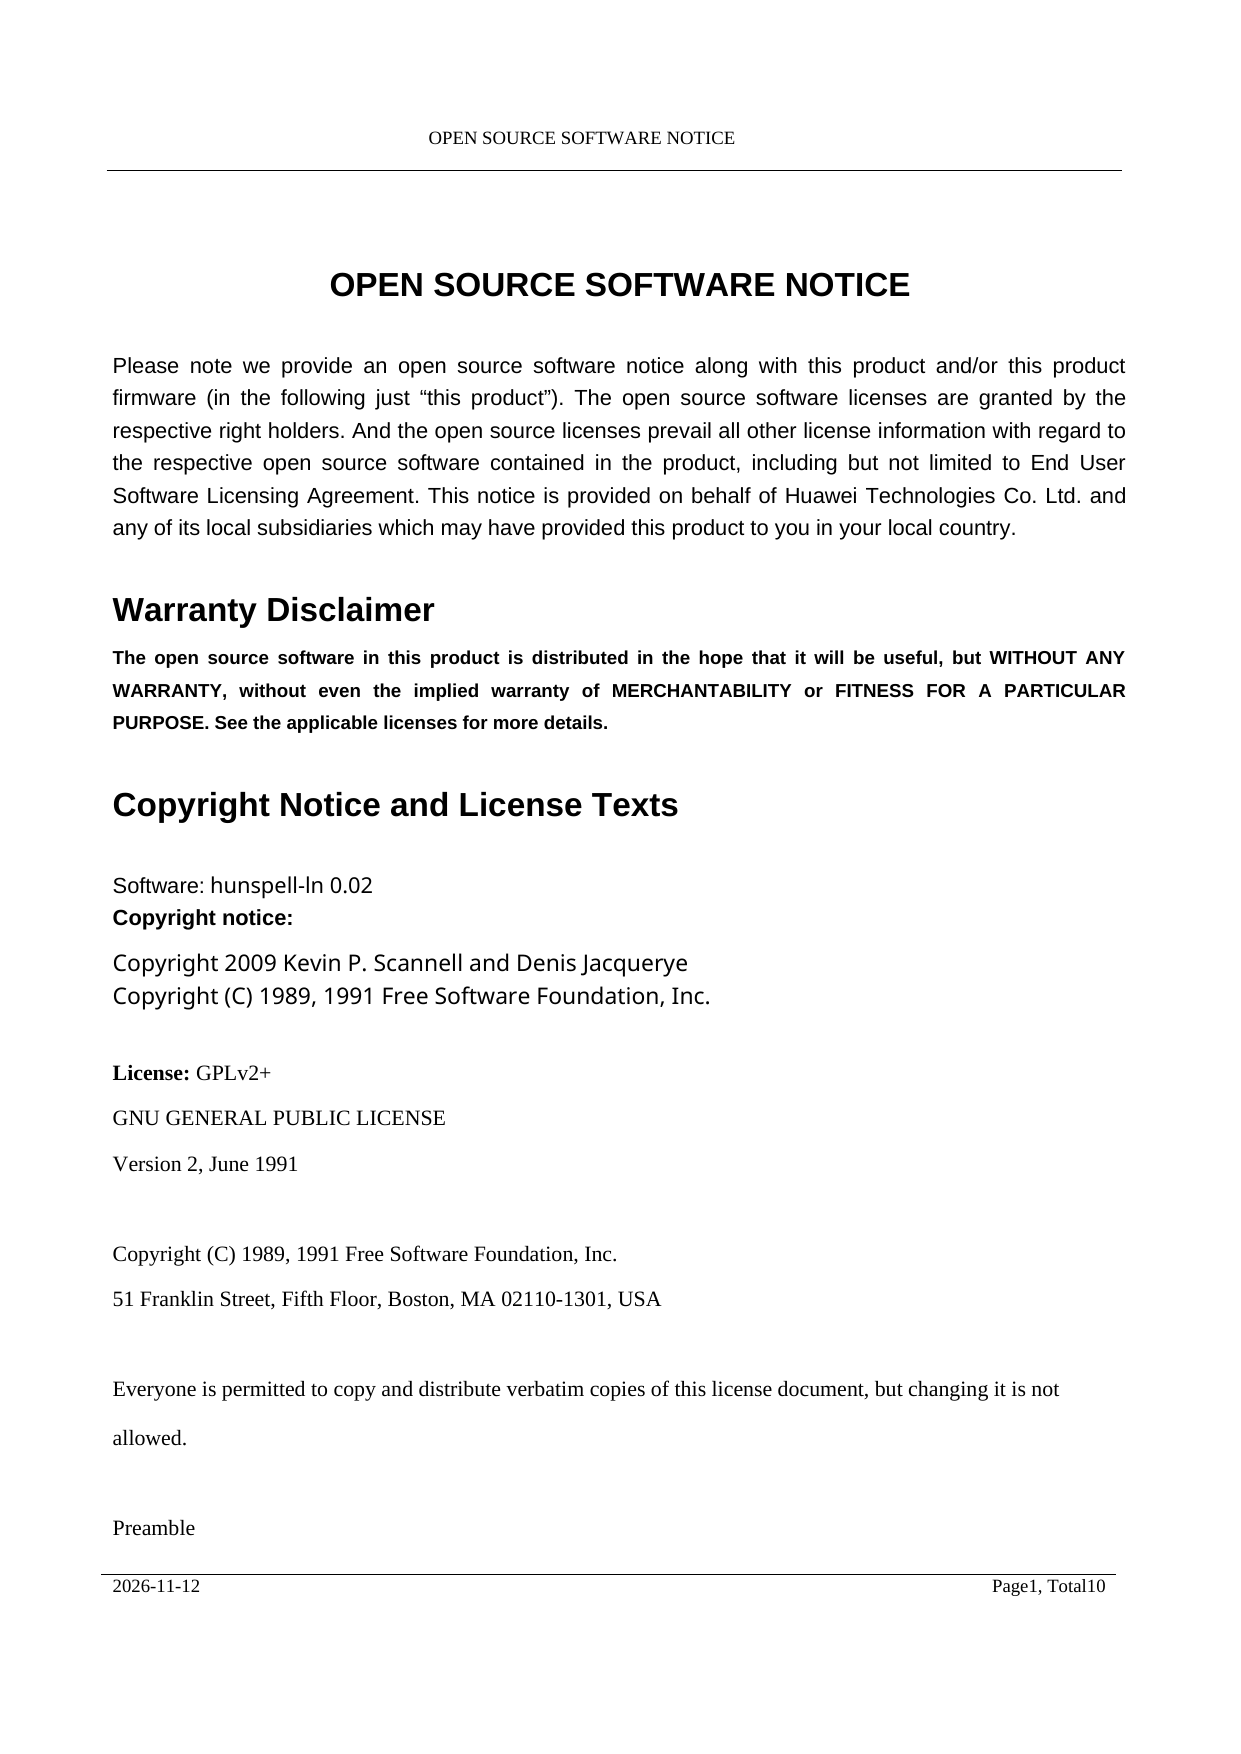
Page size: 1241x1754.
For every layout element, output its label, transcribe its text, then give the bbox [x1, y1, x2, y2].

text Everyone is permitted to copy and distribute verbatim copies of this license document, but changing it is not allowed. [112, 1372, 1128, 1454]
text GNU GENERAL PUBLIC LICENSE [112, 1102, 1128, 1134]
text License: GPLv2+ [112, 1057, 1128, 1089]
text Software: hunspell-ln 0.02 [112, 869, 1128, 901]
text Version 2, June 1991 [112, 1147, 1128, 1179]
text 51 Franklin Street, Fifth Floor, Boston, MA 02110-1301, USA [112, 1282, 1128, 1315]
text OPEN SOURCE SOFTWARE NOTICE [112, 251, 1128, 316]
text Copyright (C) 1989, 1991 Free Software Foundation, Inc. [112, 1237, 1128, 1269]
text Copyright 2009 Kevin P. Scannell and Denis Jacquerye [112, 947, 1128, 979]
text Please note we provide an open source software notice along with this product and/or this product firmware (in the following just “this product”). The open source software licenses are granted by the respective right holders. And the open source licenses prevail all other license information with regard to the respective open source software contained in the product, including but not limited to End User Software Licensing Agreement. This notice is provided on behalf of Huawei Technologies Co. Ltd. and any of its local subsidiaries which may have provided this product to you in your local country. [112, 349, 1128, 544]
text Copyright Notice and License Texts [112, 771, 1128, 836]
text Copyright (C) 1989, 1991 Free Software Foundation, Inc. [112, 979, 1128, 1012]
text Preamble [112, 1511, 1128, 1544]
text Copyright notice: [112, 901, 1128, 934]
text The open source software in this product is distributed in the hope that it will be useful, but WITHOUT ANY WARRANTY, without even the implied warranty of MERCHANTABILITY or FITNESS FOR A PARTICULAR PURPOSE. See the applicable licenses for more details. [112, 641, 1128, 739]
text Warranty Disclaimer [112, 576, 1128, 641]
